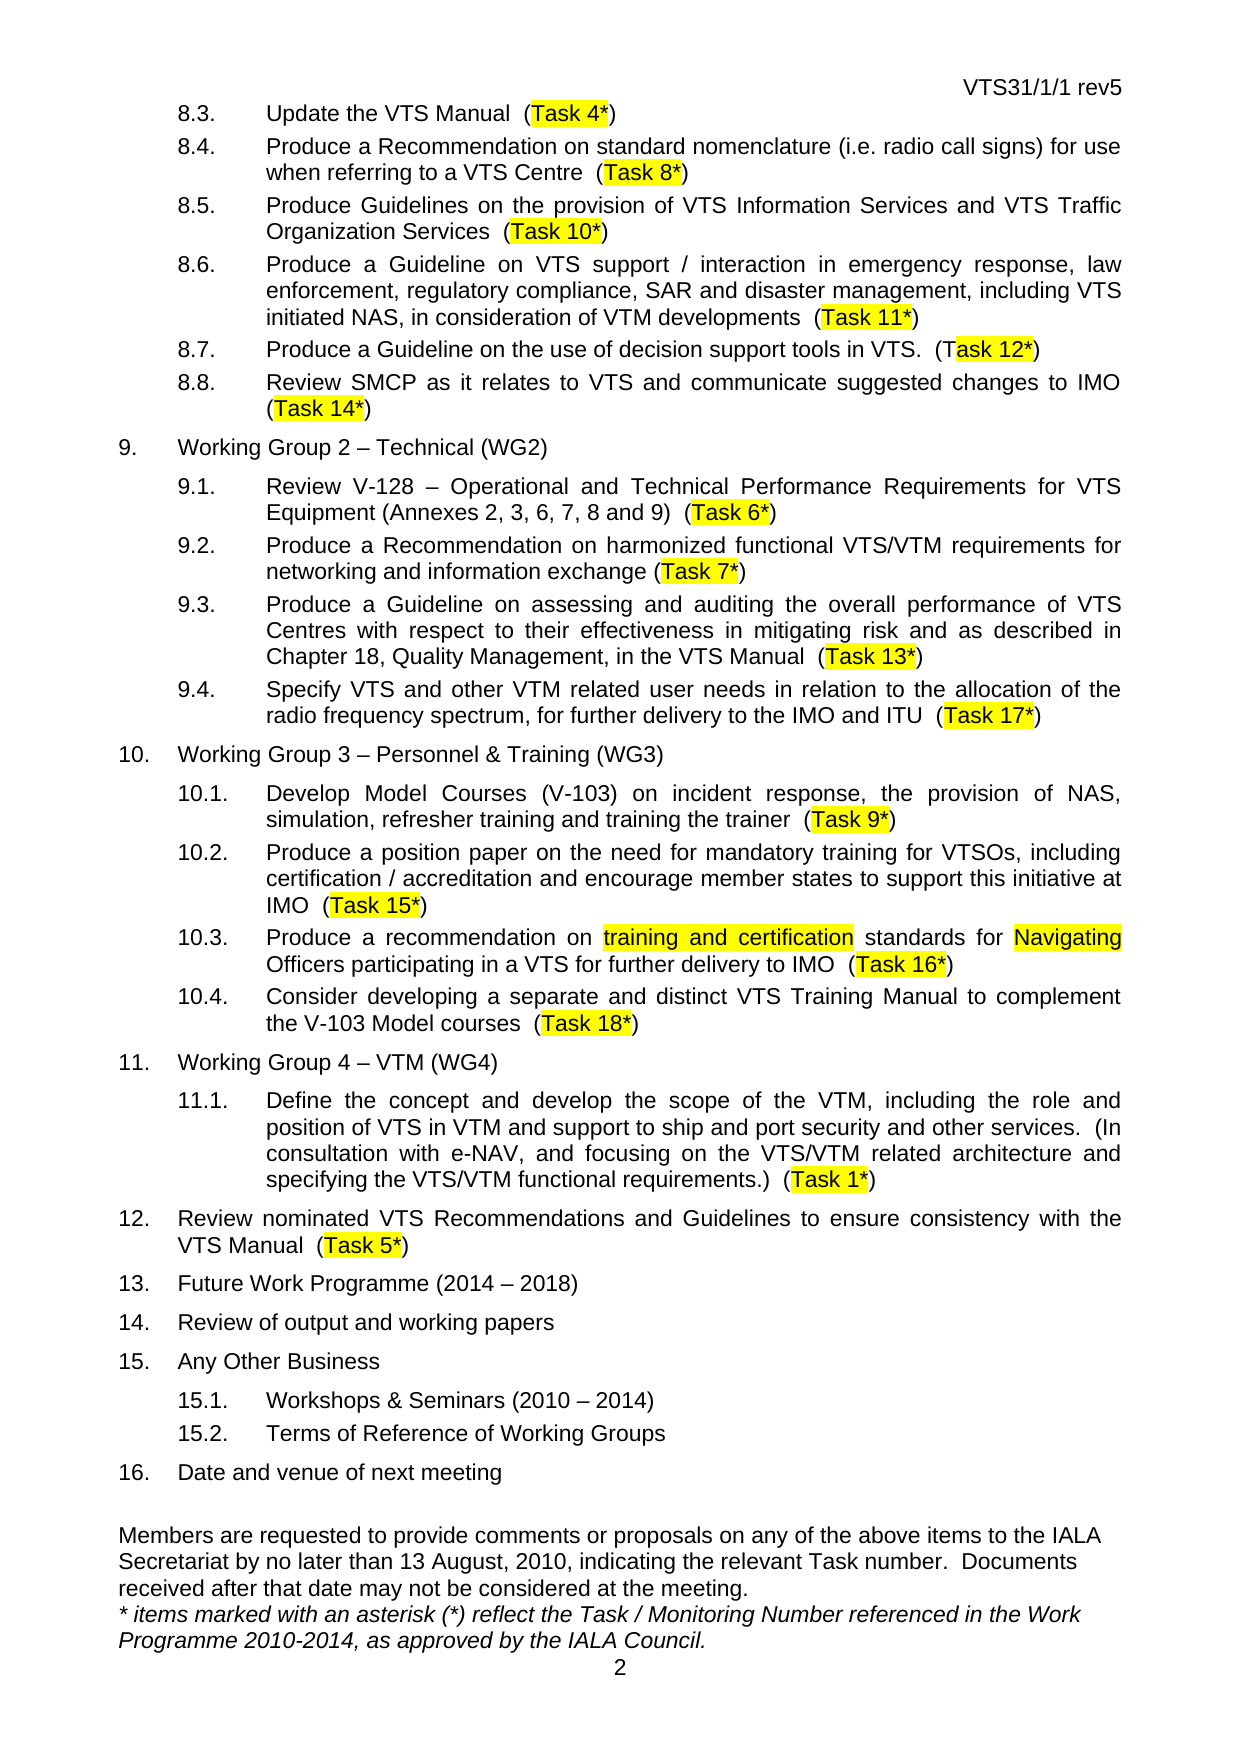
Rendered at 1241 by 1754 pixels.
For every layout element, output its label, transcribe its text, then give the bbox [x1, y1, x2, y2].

text Update the VTS Manual (Task 4*) [608, 100, 1122, 127]
text Produce a Recommendation on harmonized functional VTS/VTM requirements for networking and information exchange (Task 7*) [177, 532, 1122, 584]
text Develop Model Courses (V-103) on incident response, the provision of NAS, simulation, refresher training and training the trainer (Task 9*) [177, 780, 1122, 833]
text Review V-128 – Operational and Technical Performance Requirements for VTS Equipment (Annexes 2, 3, 6, 7, 8 and 9) (Task 6*) [177, 473, 1122, 525]
text Produce a Recommendation on standard nomenclature (i.e. radio call signs) for use when referring to a VTS Centre (Task 8*) [177, 133, 1122, 186]
text Produce a Guideline on assessing and auditing the overall performance of VTS Centres with respect to their effectiveness in mitigating risk and as described in Chapter 18, Quality Management, in the VTS Manual (Task 13*) [177, 591, 1122, 670]
text Produce a Guideline on the use of decision support tools in VTS. (Task 12*) [177, 336, 956, 362]
text Update the VTS Manual (Task 4*) [177, 100, 531, 127]
list Working Group 3 – Personnel & Training (WG3) [118, 741, 1122, 767]
text Produce a recommendation on training and certification standards for Navigating Officers participating in a VTS for further delivery to IMO (Task 16*) [177, 924, 1122, 977]
text Terms of Reference of Working Groups [177, 1419, 1122, 1446]
text Produce a position paper on the need for mandatory training for VTSOs, including certification / accreditation and encourage member states to support this initiative at IMO (Task 15*) [177, 839, 1122, 918]
text Workshops & Seminars (2010 – 2014) [177, 1387, 1122, 1413]
list Future Work Programme (2014 – 2018) [118, 1270, 1122, 1297]
text Review nominated VTS Recommendations and Guidelines to ensure consistency with the VTS Manual (Task 5*) [118, 1205, 1122, 1258]
list Working Group 2 – Technical (WG2) [118, 434, 1122, 460]
text Produce Guidelines on the provision of VTS Information Services and VTS Traffic Organization Services (Task 10*) [177, 192, 1122, 244]
text Specify VTS and other VTM related user needs in relation to the allocation of the radio frequency spectrum, for further delivery to the IMO and ITU (Task 17*) [177, 676, 1122, 729]
text Consider developing a separate and distinct VTS Training Manual to complement the V-103 Model courses (Task 18*) [177, 983, 1122, 1036]
text Review SMCP as it relates to VTS and communicate suggested changes to IMO (Task 14*) [177, 369, 1122, 421]
list Any Other Business [118, 1348, 1122, 1374]
list Review of output and working papers [118, 1309, 1122, 1336]
text Define the concept and develop the scope of the VTM, including the role and position of VTS in VTM and support to ship and port security and other services. (In consultation with e-NAV, and focusing on the VTS/VTM related architecture and specifying the VTS/VTM functional requirements.) (Task 1*) [177, 1087, 1122, 1193]
list Working Group 4 – VTM (WG4) [118, 1048, 1122, 1075]
text Produce a Guideline on VTS support / interaction in emergency response, law enforcement, regulatory compliance, SAR and disaster management, including VTS initiated NAS, in consideration of VTM developments (Task 11*) [177, 251, 1122, 330]
list Date and venue of next meeting [118, 1458, 1122, 1485]
